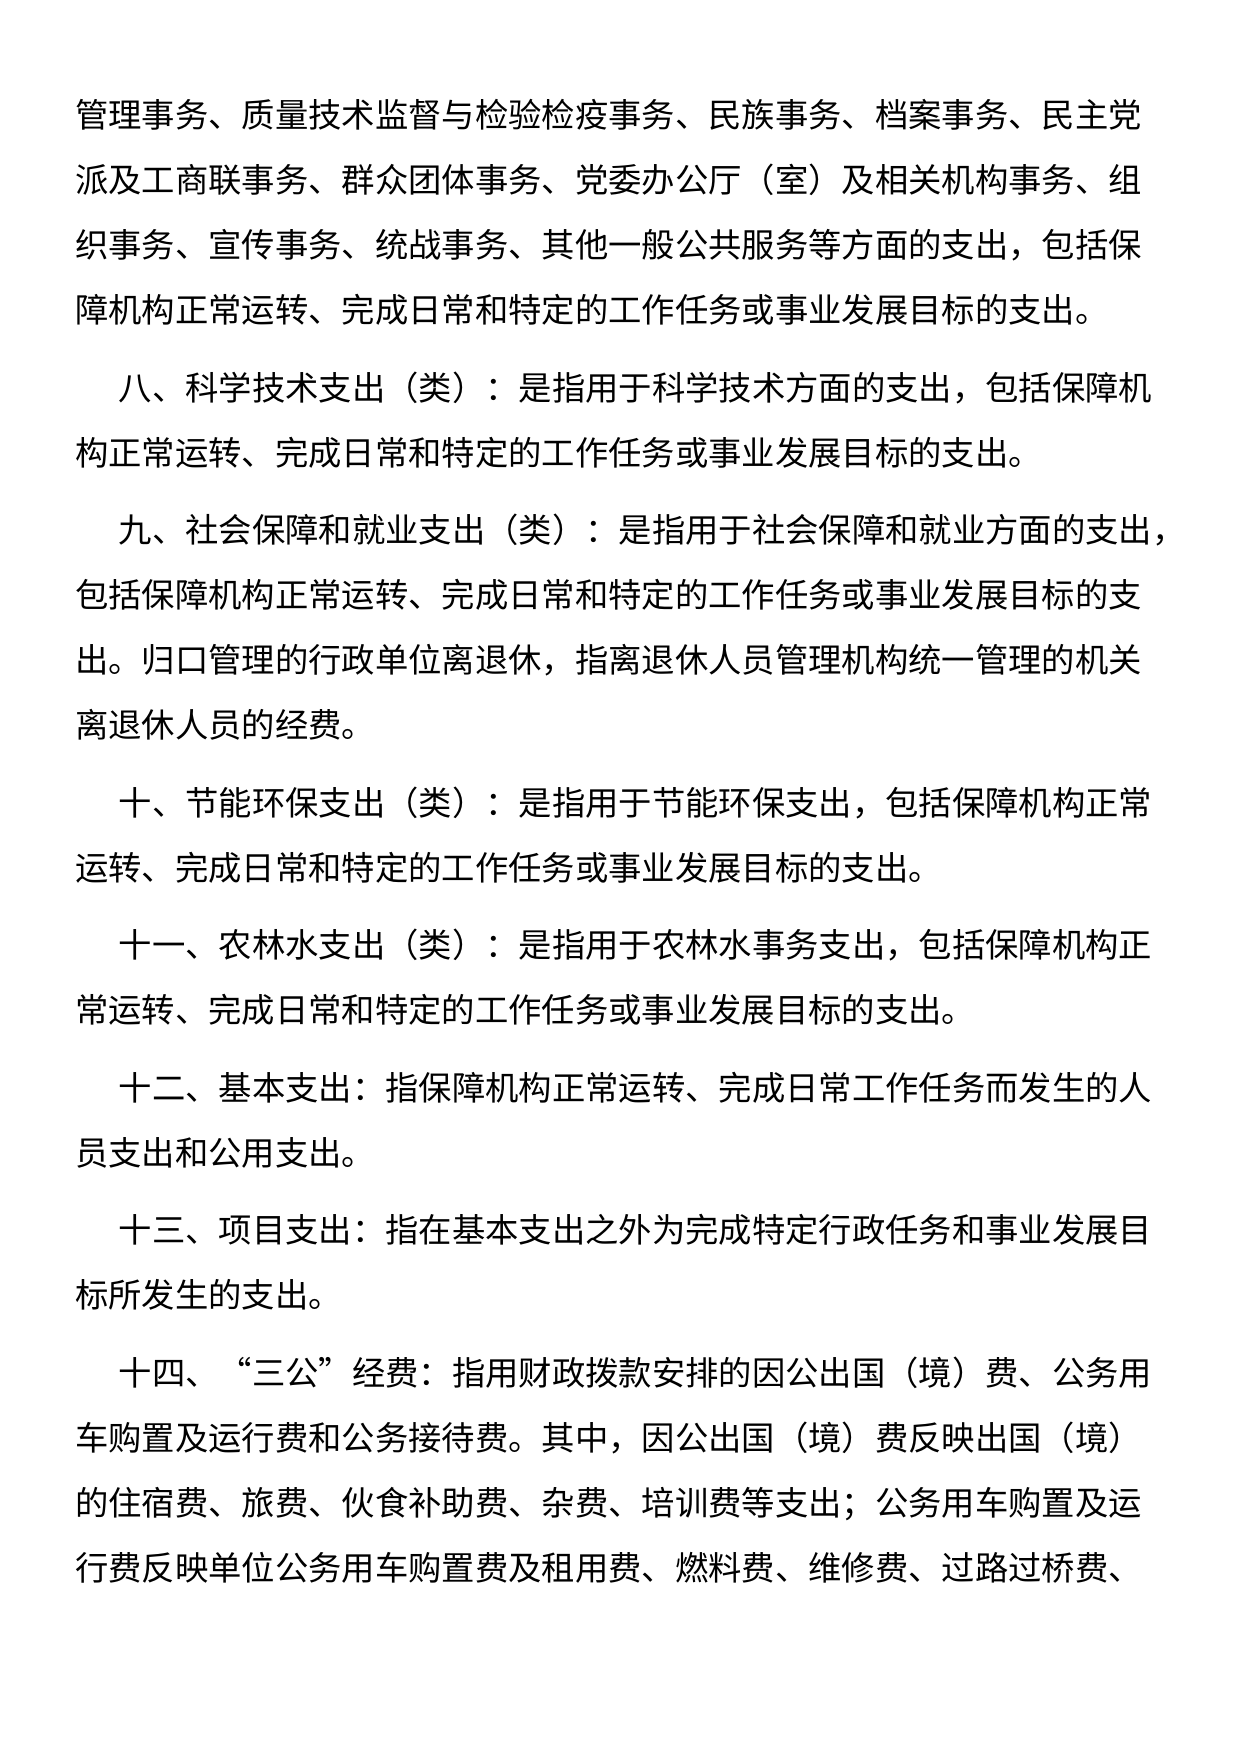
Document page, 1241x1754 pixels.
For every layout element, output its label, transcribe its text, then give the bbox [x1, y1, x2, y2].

text 十二、基本支出：指保障机构正常运转、完成日常工作任务而发生的人员支出和公用支出。 [75, 1053, 1165, 1183]
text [75, 81, 1165, 341]
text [75, 1338, 1165, 1598]
text 十三、项目支出：指在基本支出之外为完成特定行政任务和事业发展目标所发生的支出。 [75, 1196, 1165, 1326]
text 十、节能环保支出（类）：是指用于节能环保支出，包括保障机构正常运转、完成日常和特定的工作任务或事业发展目标的支出。 [75, 768, 1165, 898]
text 八、科学技术支出（类）：是指用于科学技术方面的支出，包括保障机构正常运转、完成日常和特定的工作任务或事业发展目标的支出。 [75, 353, 1165, 483]
text 九、社会保障和就业支出（类）：是指用于社会保障和就业方面的支出，包括保障机构正常运转、完成日常和特定的工作任务或事业发展目标的支出。归口管理的行政单位离退休，指离退休人员管理机构统一管理的机关离退休人员的经费。 [75, 496, 1165, 756]
text 十一、农林水支出（类）：是指用于农林水事务支出，包括保障机构正常运转、完成日常和特定的工作任务或事业发展目标的支出。 [75, 911, 1165, 1041]
